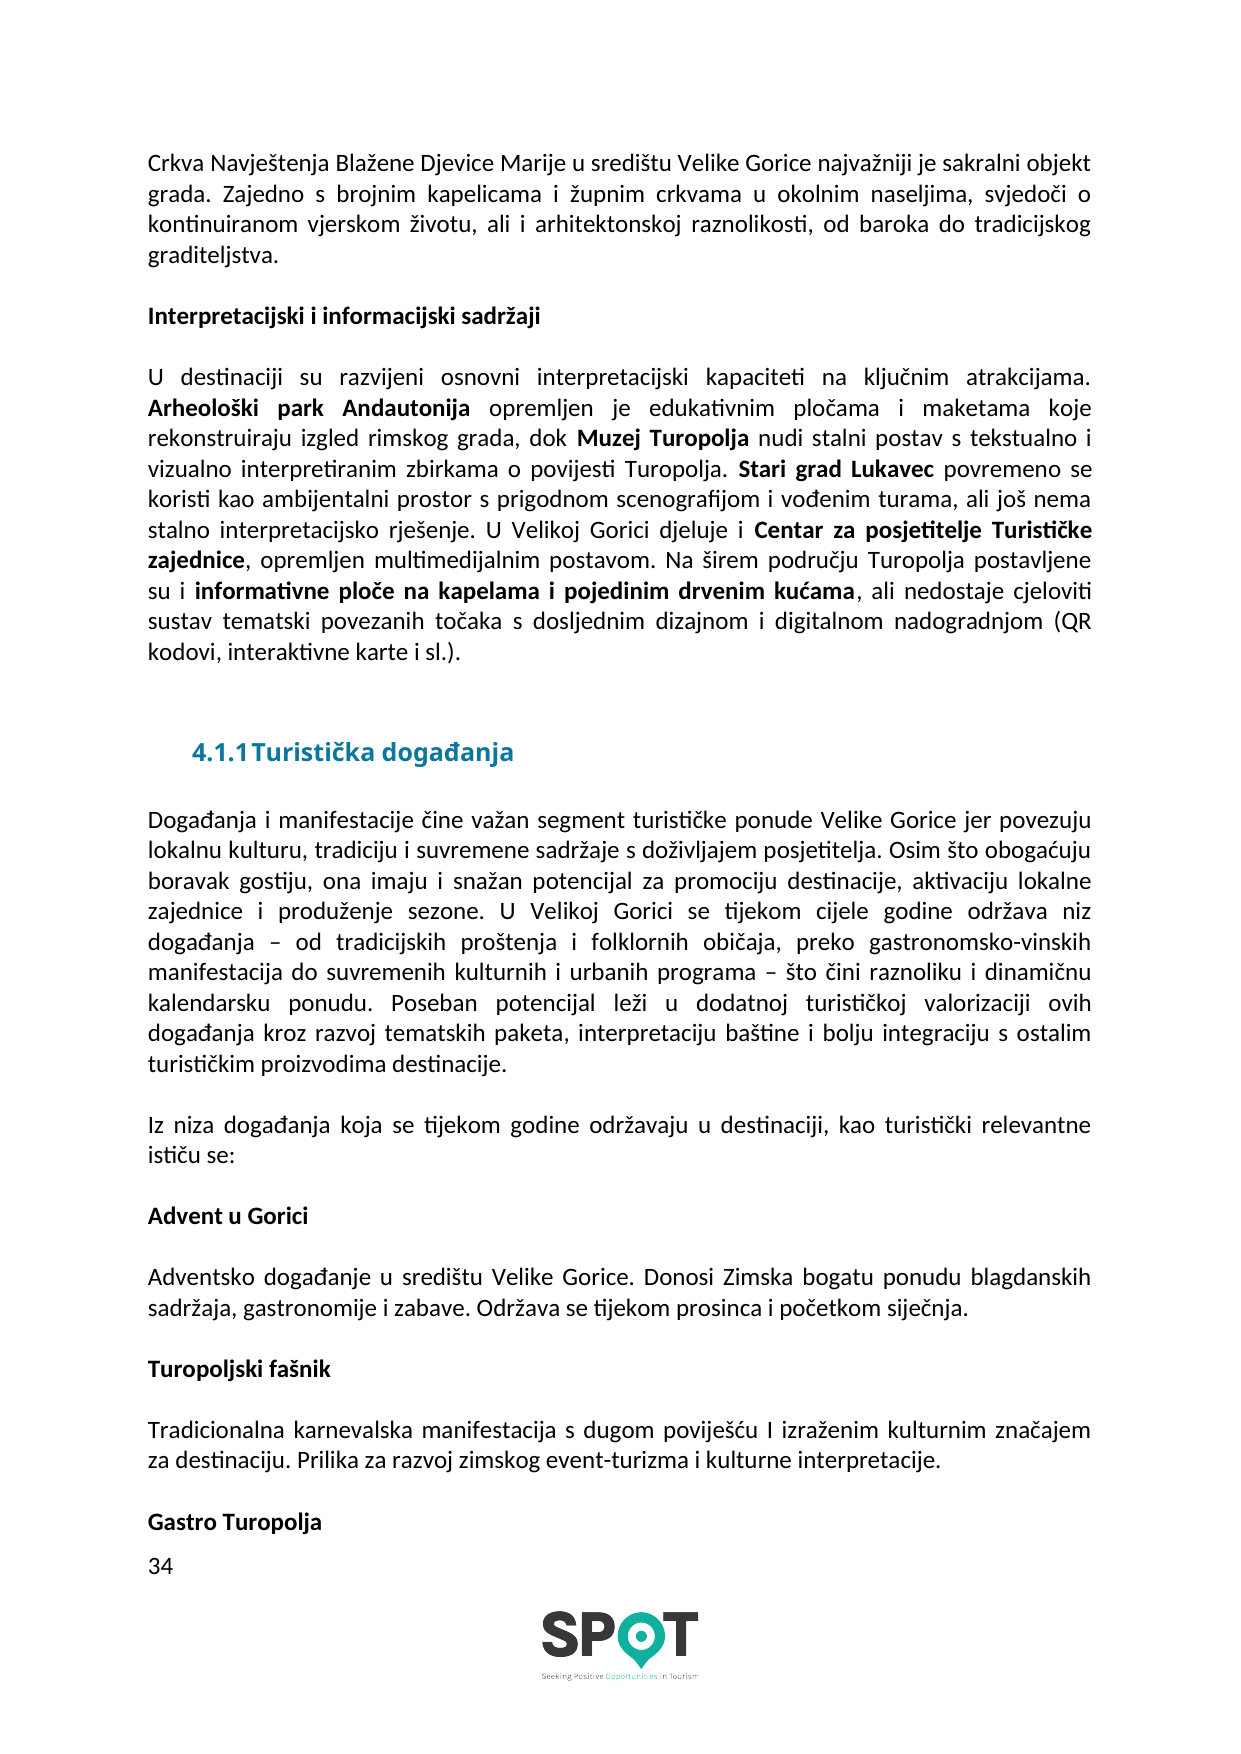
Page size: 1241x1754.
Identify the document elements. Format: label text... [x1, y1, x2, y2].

text Crkva Navještenja Blažene Djevice Marije u središtu Velike Gorice najvažniji je sakralni objekt grada. Zajedno s brojnim kapelicama i župnim crkvama u okolnim naseljima, svjedoči o kontinuiranom vjerskom životu, ali i arhitektonskoj raznolikosti, od baroka do tradicijskog graditeljstva. [148, 148, 1093, 270]
text Turopoljski fašnik [148, 1353, 1093, 1384]
text Advent u Gorici [148, 1201, 1093, 1231]
picture [542, 1611, 699, 1681]
text Iz niza događanja koja se tijekom godine održavaju u destinaciji, kao turistički relevantne ističu se: [148, 1109, 1093, 1170]
text Događanja i manifestacije čine važan segment turističke ponude Velike Gorice jer povezuju lokalnu kulturu, tradiciju i suvremene sadržaje s doživljajem posjetitelja. Osim što obogaćuju boravak gostiju, ona imaju i snažan potencijal za promociju destinacije, aktivaciju lokalne zajednice i produženje sezone. U Velikoj Gorici se tijekom cijele godine održava niz događanja – od tradicijskih proštenja i folklornih običaja, preko gastronomsko-vinskih manifestacija do suvremenih kulturnih i urbanih programa – što čini raznoliku i dinamičnu kalendarsku ponudu. Poseban potencijal leži u dodatnoj turističkoj valorizaciji ovih događanja kroz razvoj tematskih paketa, interpretaciju baštine i bolju integraciju s ostalim turističkim proizvodima destinacije. [148, 804, 1093, 1078]
text Gastro Turopolja [148, 1506, 1093, 1536]
text Interpretacijski i informacijski sadržaji [148, 300, 1093, 331]
subtitle Turistička događanja [192, 734, 1093, 768]
text U destinaciji su razvijeni osnovni interpretacijski kapaciteti na ključnim atrakcijama. Arheološki park Andautonija opremljen je edukativnim pločama i maketama koje rekonstruiraju izgled rimskog grada, dok Muzej Turopolja nudi stalni postav s tekstualno i vizualno interpretiranim zbirkama o povijesti Turopolja. Stari grad Lukavec povremeno se koristi kao ambijentalni prostor s prigodnom scenografijom i vođenim turama, ali još nema stalno interpretacijsko rješenje. U Velikoj Gorici djeluje i Centar za posjetitelje Turističke zajednice, opremljen multimedijalnim postavom. Na širem području Turopolja postavljene su i informativne ploče na kapelama i pojedinim drvenim kućama, ali nedostaje cjeloviti sustav tematski povezanih točaka s dosljednim dizajnom i digitalnom nadogradnjom (QR kodovi, interaktivne karte i sl.). [148, 361, 1093, 666]
text Tradicionalna karnevalska manifestacija s dugom poviješću I izraženim kulturnim značajem za destinaciju. Prilika za razvoj zimskog event-turizma i kulturne interpretacije. [148, 1414, 1093, 1475]
text Adventsko događanje u središtu Velike Gorice. Donosi Zimska bogatu ponudu blagdanskih sadržaja, gastronomije i zabave. Održava se tijekom prosinca i početkom siječnja. [148, 1262, 1093, 1323]
